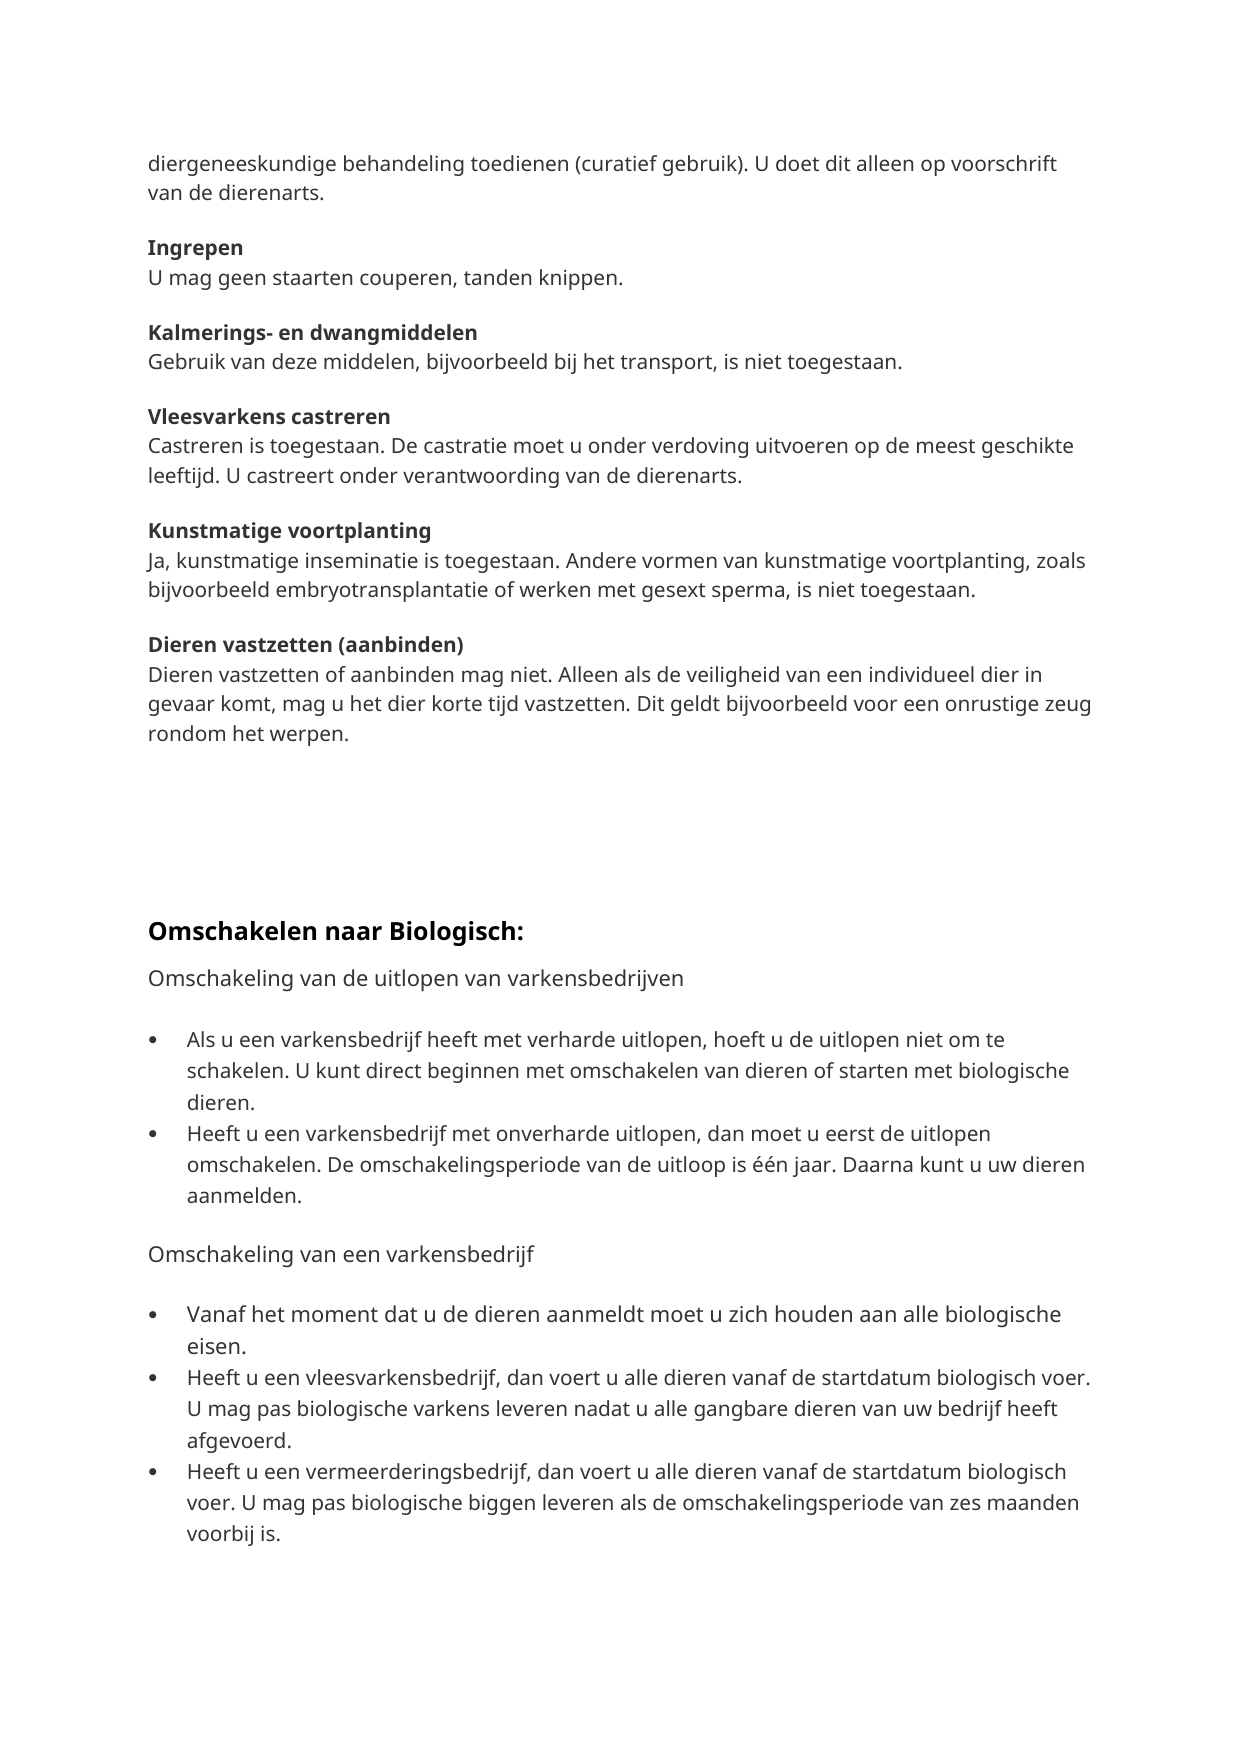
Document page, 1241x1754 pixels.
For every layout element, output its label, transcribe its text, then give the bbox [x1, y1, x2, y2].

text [148, 148, 1093, 207]
text Dieren vastzetten (aanbinden) Dieren vastzetten of aanbinden mag niet. Alleen als de veiligheid van een individueel dier in gevaar komt, mag u het dier korte tijd vastzetten. Dit geldt bijvoorbeeld voor een onrustige zeug rondom het werpen. [148, 629, 1093, 748]
list Vanaf het moment dat u de dieren aanmeldt moet u zich houden aan alle biologische eisen. [149, 1298, 1093, 1360]
list Als u een varkensbedrijf heeft met verharde uitlopen, hoeft u de uitlopen niet om te schakelen. U kunt direct beginnen met omschakelen van dieren of starten met biologische dieren. [149, 1022, 1093, 1116]
text Omschakeling van een varkensbedrijf [148, 1239, 1093, 1269]
list Heeft u een vleesvarkensbedrijf, dan voert u alle dieren vanaf de startdatum biologisch voer. U mag pas biologische varkens leveren nadat u alle gangbare dieren van uw bedrijf heeft afgevoerd. [149, 1360, 1093, 1454]
subtitle Omschakelen naar Biologisch: [148, 901, 1093, 948]
text Vleesvarkens castreren Castreren is toegestaan. De castratie moet u onder verdoving uitvoeren op de meest geschikte leeftijd. U castreert onder verantwoording van de dierenarts. [148, 401, 1093, 490]
text Ingrepen U mag geen staarten couperen, tanden knippen. [148, 232, 1093, 291]
text Kunstmatige voortplanting Ja, kunstmatige inseminatie is toegestaan. Andere vormen van kunstmatige voortplanting, zoals bijvoorbeeld embryotransplantatie of werken met gesext sperma, is niet toegestaan. [148, 515, 1093, 604]
list Heeft u een vermeerderingsbedrijf, dan voert u alle dieren vanaf de startdatum biologisch voer. U mag pas biologische biggen leveren als de omschakelingsperiode van zes maanden voorbij is. [149, 1454, 1093, 1548]
list Heeft u een varkensbedrijf met onverharde uitlopen, dan moet u eerst de uitlopen omschakelen. De omschakelingsperiode van de uitloop is één jaar. Daarna kunt u uw dieren aanmelden. [149, 1116, 1093, 1210]
text Kalmerings- en dwangmiddelen Gebruik van deze middelen, bijvoorbeeld bij het transport, is niet toegestaan. [148, 316, 1093, 376]
text Omschakeling van de uitlopen van varkensbedrijven [148, 963, 1093, 993]
